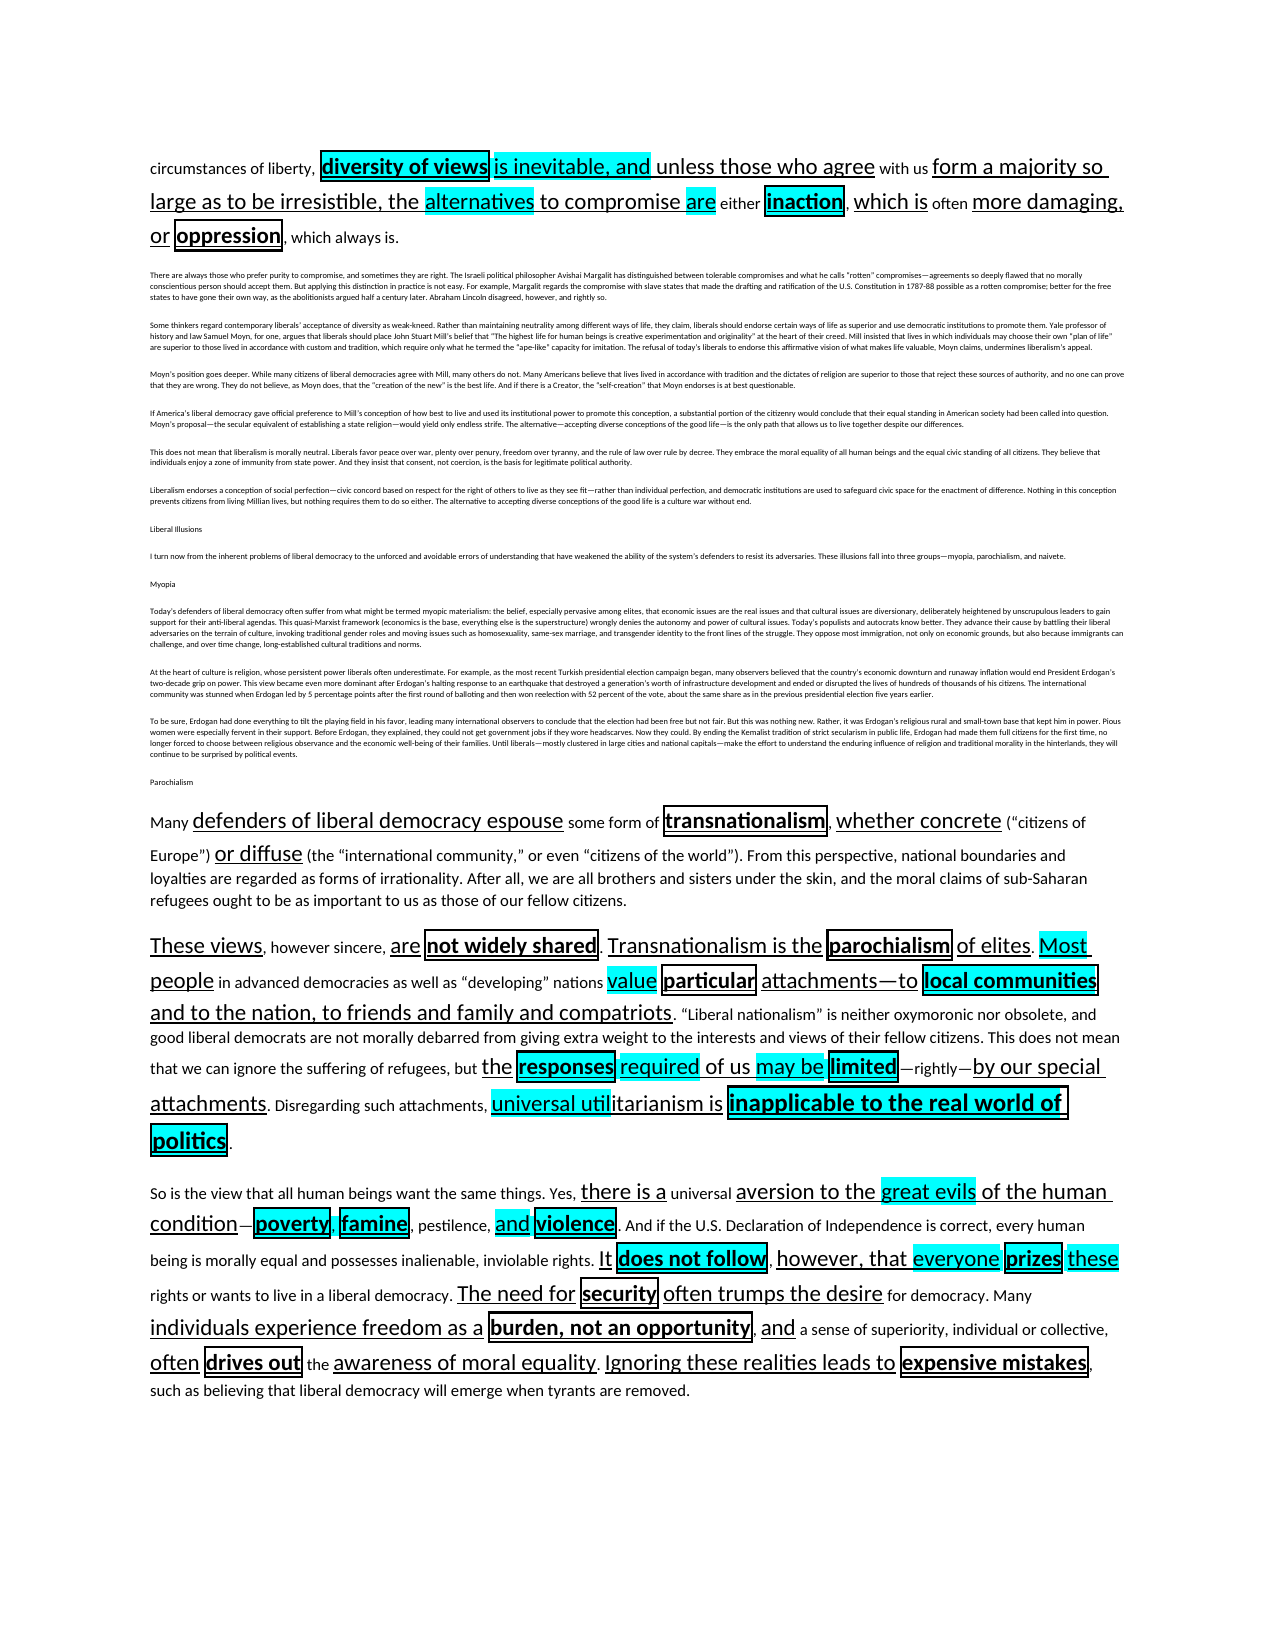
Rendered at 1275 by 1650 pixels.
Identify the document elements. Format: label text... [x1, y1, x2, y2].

text Many defenders of liberal democracy espouse some form of transnationalism, whether concrete (“citizens of Europe”) or diffuse (the “international community,” or even “citizens of the world”). From this perspective, national boundaries and loyalties are regarded as forms of irrationality. After all, we are all brothers and sisters under the skin, and the moral claims of sub-Saharan refugees ought to be as important to us as those of our fellow citizens. [150, 804, 1125, 911]
text So is the view that all human beings want the same things. Yes, there is a universal aversion to the great evils of the human condition—poverty, famine, pestilence, and violence. And if the U.S. Declaration of Independence is correct, every human being is morally equal and possesses inalienable, inviolable rights. It does not follow, however, that everyone prizes these rights or wants to live in a liberal democracy. The need for security often trumps the desire for democracy. Many individuals experience freedom as a burden, not an opportunity, and a sense of superiority, individual or collective, often drives out the awareness of moral equality. Ignoring these realities leads to expensive mistakes, such as believing that liberal democracy will emerge when tyrants are removed. [150, 1177, 1125, 1400]
text These views, however sincere, are not widely shared. Transnationalism is the parochialism of elites. Most people in advanced democracies as well as “developing” nations value particular attachments—to local communities and to the nation, to friends and family and compatriots. “Liberal nationalism” is neither oxymoronic nor obsolete, and good liberal democrats are not morally debarred from giving extra weight to the interests and views of their fellow citizens. This does not mean that we can ignore the suffering of refugees, but the responses required of us may be limited—rightly—by our special attachments. Disregarding such attachments, universal utilitarianism is inapplicable to the real world of politics. [150, 929, 1125, 1157]
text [150, 150, 1125, 252]
